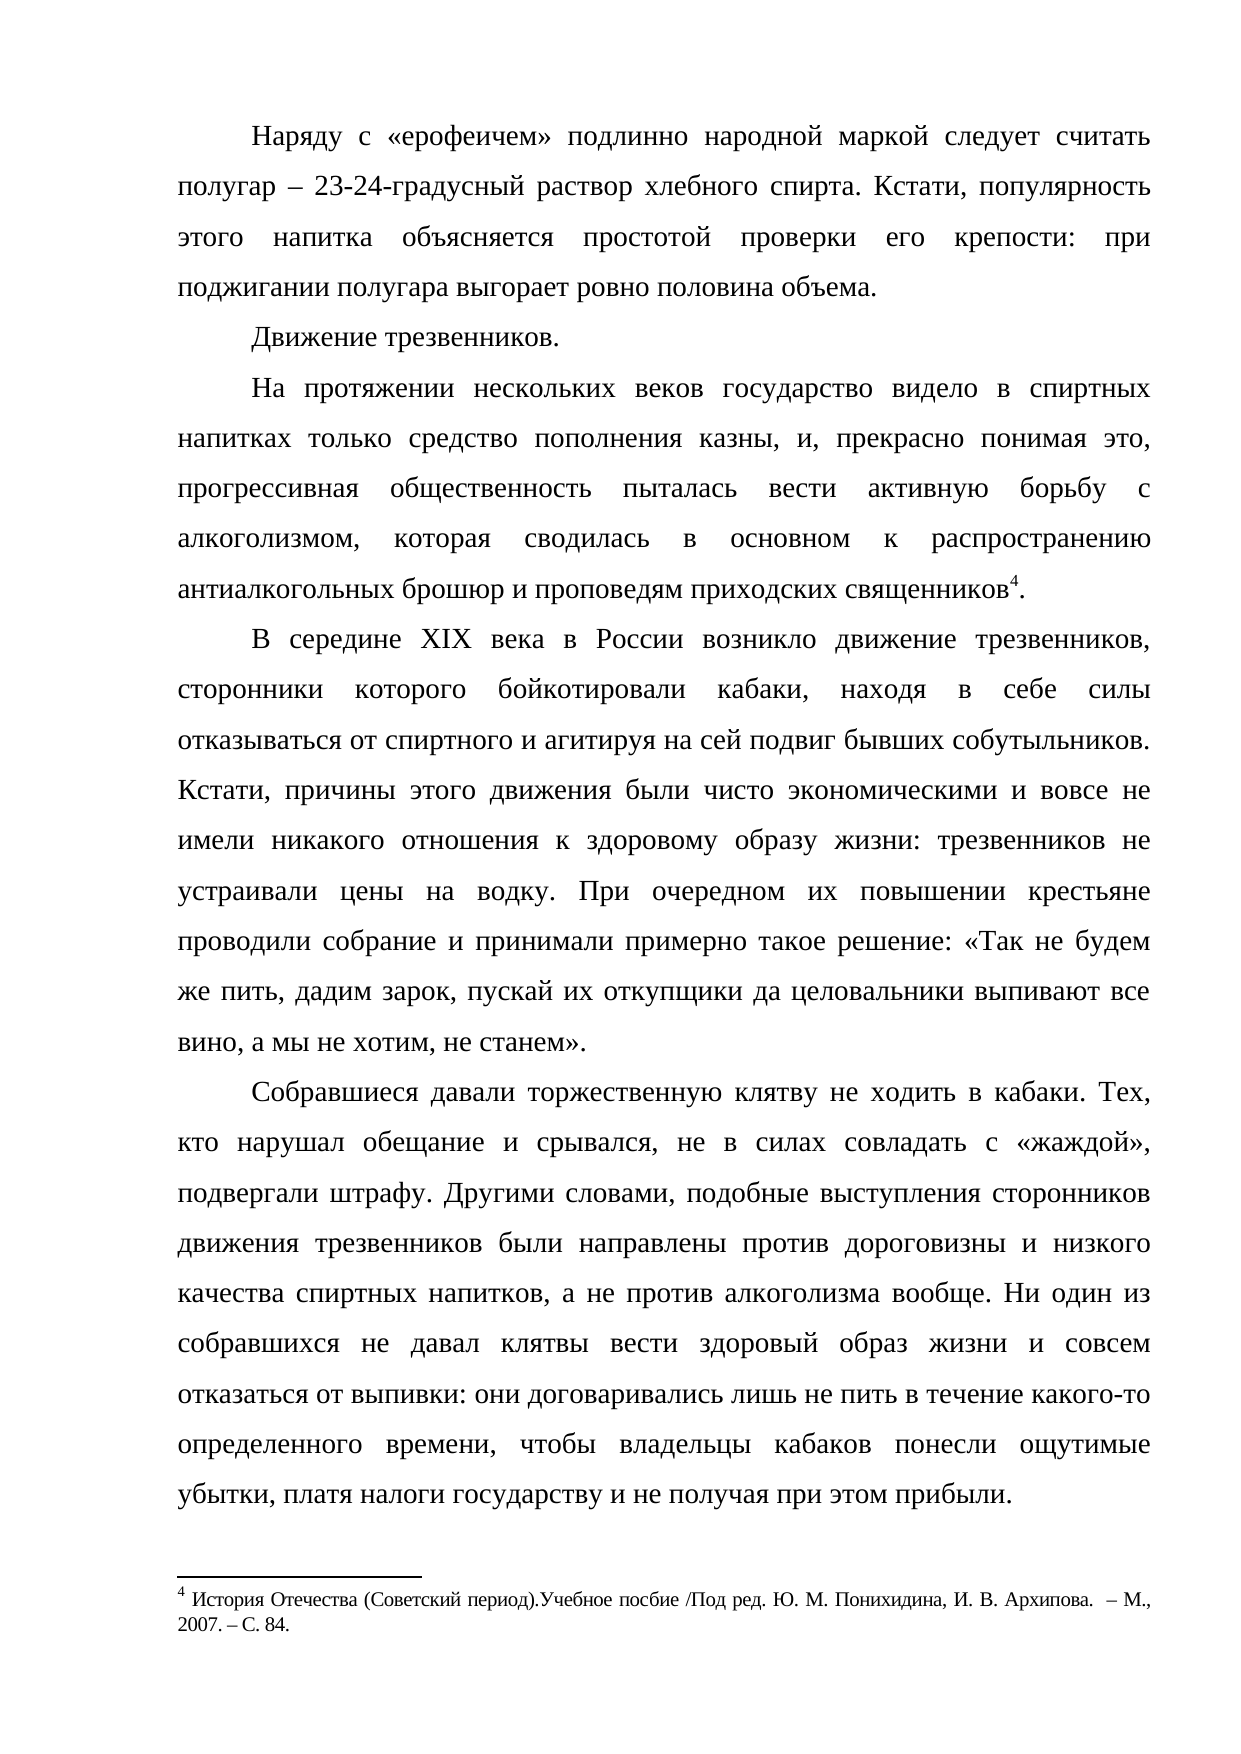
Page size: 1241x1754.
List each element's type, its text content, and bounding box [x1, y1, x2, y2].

text Собравшиеся давали торжественную клятву не ходить в кабаки. Тех, кто нарушал обещание и срывался, не в силах совладать с «жаждой», подвергали штрафу. Другими словами, подобные выступления сторонников движения трезвенников были направлены против дороговизны и низкого качества спиртных напитков, а не против алкоголизма вообще. Ни один из собравшихся не давал клятвы вести здоровый образ жизни и совсем отказаться от выпивки: они договаривались лишь не пить в течение какого-то определенного времени, чтобы владельцы кабаков понесли ощутимые убытки, платя налоги государству и не получая при этом прибыли. [177, 1074, 1152, 1510]
text На протяжении нескольких веков государство видело в спиртных напитках только средство пополнения казны, и, прекрасно понимая это, прогрессивная общественность пыталась вести активную борьбу с алкоголизмом, которая сводилась в основном к распространению антиалкогольных брошюр и проповедям приходских священников. [177, 370, 1152, 604]
text В середине XIX века в России возникло движение трезвенников, сторонники которого бойкотировали кабаки, находя в себе силы отказываться от спиртного и агитируя на сей подвиг бывших собутыльников. Кстати, причины этого движения были чисто экономическими и вовсе не имели никакого отношения к здоровому образу жизни: трезвенников не устраивали цены на водку. При очередном их повышении крестьяне проводили собрание и принимали примерно такое решение: «Так не будем же пить, дадим зарок, пускай их откупщики да целовальники выпивают все вино, а мы не хотим, не станем». [177, 621, 1152, 1057]
text Движение трезвенников. [177, 319, 1152, 353]
text Наряду с «ерофеичем» подлинно народной маркой следует считать полугар – 23-24-градусный раствор хлебного спирта. Кстати, популярность этого напитка объясняется простотой проверки его крепости: при поджигании полугара выгорает ровно половина объема. [177, 118, 1152, 303]
